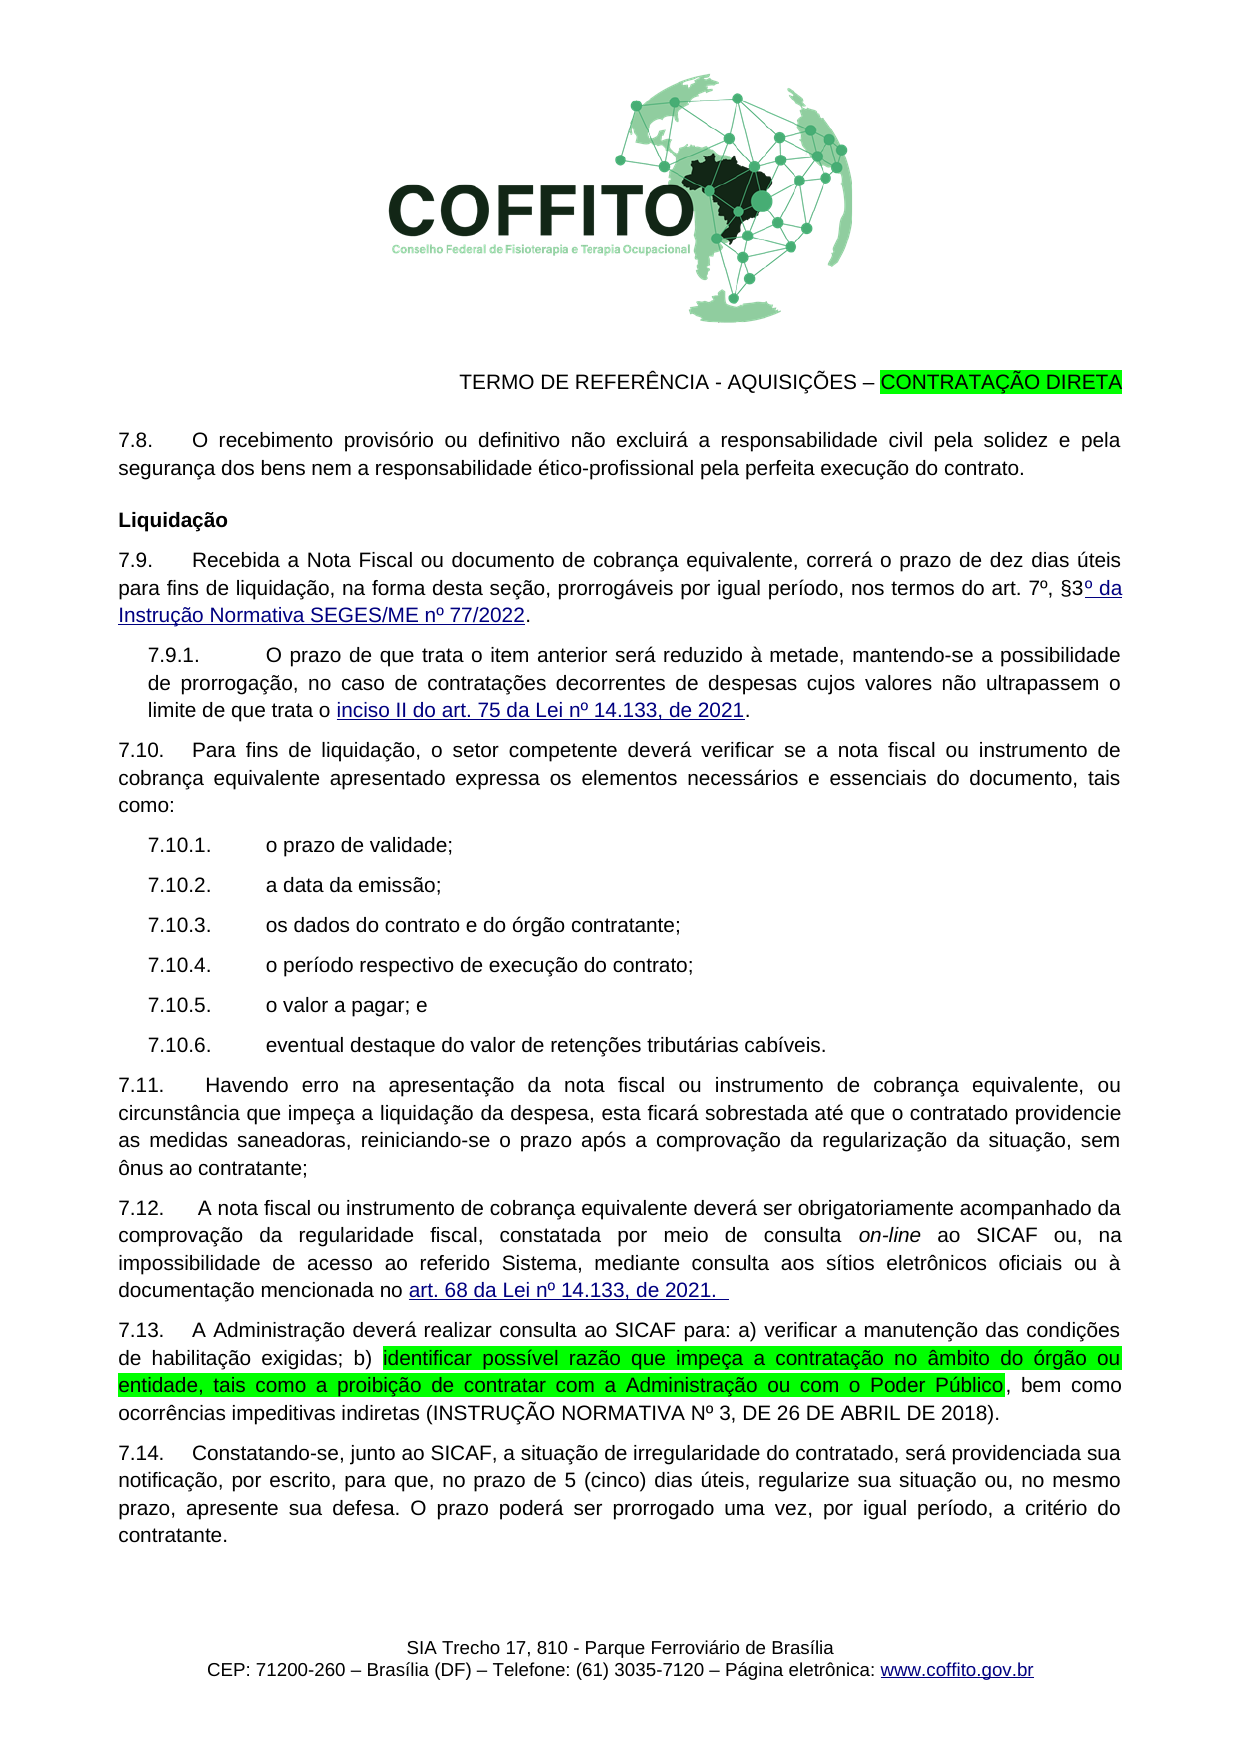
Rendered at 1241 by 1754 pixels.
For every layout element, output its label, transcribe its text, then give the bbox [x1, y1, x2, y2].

text Para fins de liquidação, o setor competente deverá verificar se a nota fiscal ou instrumento de cobrança equivalente apresentado expressa os elementos necessários e essenciais do documento, tais como: [118, 738, 1122, 817]
text os dados do contrato e do órgão contratante; [148, 913, 1122, 937]
text A nota fiscal ou instrumento de cobrança equivalente deverá ser obrigatoriamente acompanhado da comprovação da regularidade fiscal, constatada por meio de consulta on-line ao SICAF ou, na impossibilidade de acesso ao referido Sistema, mediante consulta aos sítios eletrônicos oficiais ou à documentação mencionada no art. 68 da Lei nº 14.133, de 2021. [118, 1196, 1122, 1302]
picture [388, 73, 853, 323]
text O prazo de que trata o item anterior será reduzido à metade, mantendo-se a possibilidade de prorrogação, no caso de contratações decorrentes de despesas cujos valores não ultrapassem o limite de que trata o inciso II do art. 75 da Lei nº 14.133, de 2021. [148, 643, 1122, 722]
text O recebimento provisório ou definitivo não excluirá a responsabilidade civil pela solidez e pela segurança dos bens nem a responsabilidade ético-profissional pela perfeita execução do contrato. [118, 428, 1122, 480]
text o período respectivo de execução do contrato; [148, 953, 1122, 977]
text Constatando-se, junto ao SICAF, a situação de irregularidade do contratado, será providenciada sua notificação, por escrito, para que, no prazo de 5 (cinco) dias úteis, regularize sua situação ou, no mesmo prazo, apresente sua defesa. O prazo poderá ser prorrogado uma vez, por igual período, a critério do contratante. [118, 1441, 1122, 1547]
text Liquidação [118, 508, 1122, 532]
text Recebida a Nota Fiscal ou documento de cobrança equivalente, correrá o prazo de dez dias úteis para fins de liquidação, na forma desta seção, prorrogáveis por igual período, nos termos do art. 7º, §3º da Instrução Normativa SEGES/ME nº 77/2022. [118, 548, 1122, 627]
text eventual destaque do valor de retenções tributárias cabíveis. [148, 1033, 1122, 1057]
text Havendo erro na apresentação da nota fiscal ou instrumento de cobrança equivalente, ou circunstância que impeça a liquidação da despesa, esta ficará sobrestada até que o contratado providencie as medidas saneadoras, reiniciando-se o prazo após a comprovação da regularização da situação, sem ônus ao contratante; [118, 1073, 1122, 1180]
text a data da emissão; [148, 873, 1122, 897]
text A Administração deverá realizar consulta ao SICAF para: a) verificar a manutenção das condições de habilitação exigidas; b) identificar possível razão que impeça a contratação no âmbito do órgão ou entidade, tais como a proibição de contratar com a Administração ou com o Poder Público, bem como ocorrências impeditivas indiretas (INSTRUÇÃO NORMATIVA Nº 3, DE 26 DE ABRIL DE 2018). [118, 1318, 1122, 1425]
text o prazo de validade; [148, 833, 1122, 857]
text o valor a pagar; e [148, 993, 1122, 1017]
